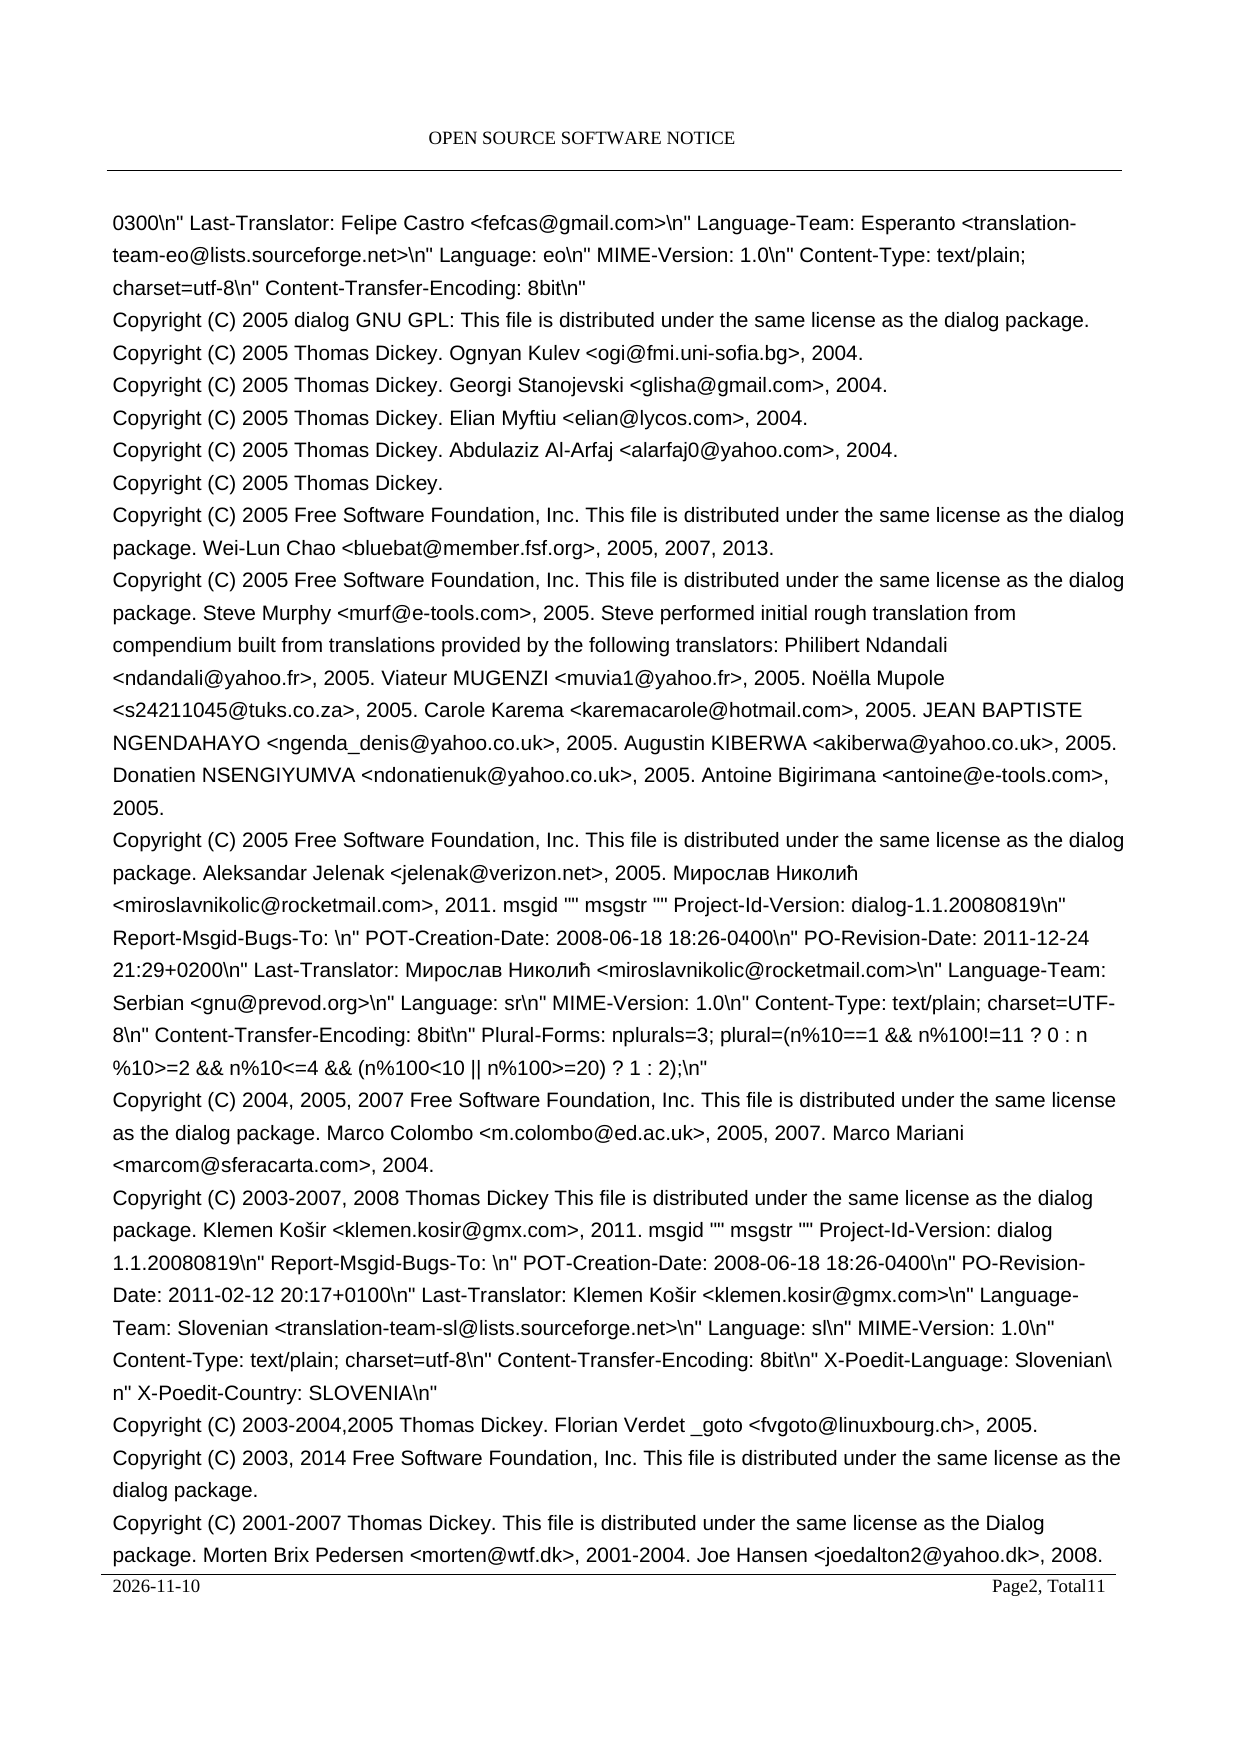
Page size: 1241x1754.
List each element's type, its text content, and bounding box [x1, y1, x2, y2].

text Copyright (C) 2005 Thomas Dickey. [112, 466, 1128, 499]
text Copyright (C) 2005 Free Software Foundation, Inc. This file is distributed under the same license as the dialog package. Aleksandar Jelenak <jelenak@verizon.net>, 2005. Мирослав Николић <miroslavnikolic@rocketmail.com>, 2011. msgid "" msgstr "" Project-Id-Version: dialog-1.1.20080819\n" Report-Msgid-Bugs-To: \n" POT-Creation-Date: 2008-06-18 18:26-0400\n" PO-Revision-Date: 2011-12-24 21:29+0200\n" Last-Translator: Мирослав Николић <miroslavnikolic@rocketmail.com>\n" Language-Team: Serbian <gnu@prevod.org>\n" Language: sr\n" MIME-Version: 1.0\n" Content-Type: text/plain; charset=UTF-8\n" Content-Transfer-Encoding: 8bit\n" Plural-Forms: nplurals=3; plural=(n%10==1 && n%100!=11 ? 0 : n%10>=2 && n%10<=4 && (n%100<10 || n%100>=20) ? 1 : 2);\n" [112, 824, 1128, 1084]
text Copyright (C) 2003, 2014 Free Software Foundation, Inc. This file is distributed under the same license as the dialog package. [112, 1441, 1128, 1506]
text Copyright (C) 2005 dialog GNU GPL: This file is distributed under the same license as the dialog package. [112, 304, 1128, 336]
text Copyright (C) 2003-2007, 2008 Thomas Dickey This file is distributed under the same license as the dialog package. Klemen Košir <klemen.kosir@gmx.com>, 2011. msgid "" msgstr "" Project-Id-Version: dialog 1.1.20080819\n" Report-Msgid-Bugs-To: \n" POT-Creation-Date: 2008-06-18 18:26-0400\n" PO-Revision-Date: 2011-02-12 20:17+0100\n" Last-Translator: Klemen Košir <klemen.kosir@gmx.com>\n" Language-Team: Slovenian <translation-team-sl@lists.sourceforge.net>\n" Language: sl\n" MIME-Version: 1.0\n" Content-Type: text/plain; charset=utf-8\n" Content-Transfer-Encoding: 8bit\n" X-Poedit-Language: Slovenian\n" X-Poedit-Country: SLOVENIA\n" [112, 1181, 1128, 1409]
text Copyright (C) 2005 Thomas Dickey. Ognyan Kulev <ogi@fmi.uni-sofia.bg>, 2004. [112, 336, 1128, 369]
text Copyright (C) 2005 Thomas Dickey. Abdulaziz Al-Arfaj <alarfaj0@yahoo.com>, 2004. [112, 434, 1128, 466]
text Copyright (C) 2005 Thomas Dickey. Elian Myftiu <elian@lycos.com>, 2004. [112, 401, 1128, 434]
text Copyright (C) 2004, 2005, 2007 Free Software Foundation, Inc. This file is distributed under the same license as the dialog package. Marco Colombo <m.colombo@ed.ac.uk>, 2005, 2007. Marco Mariani <marcom@sferacarta.com>, 2004. [112, 1084, 1128, 1181]
text Copyright (C) 2005 Thomas Dickey. Georgi Stanojevski <glisha@gmail.com>, 2004. [112, 369, 1128, 401]
text Copyright (C) 2005 Free Software Foundation, Inc. This file is distributed under the same license as the dialog package. Wei-Lun Chao <bluebat@member.fsf.org>, 2005, 2007, 2013. [112, 499, 1128, 564]
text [112, 206, 1128, 304]
text Copyright (C) 2001-2007 Thomas Dickey. This file is distributed under the same license as the Dialog package. Morten Brix Pedersen <morten@wtf.dk>, 2001-2004. Joe Hansen <joedalton2@yahoo.dk>, 2008. [112, 1506, 1128, 1571]
text Copyright (C) 2003-2004,2005 Thomas Dickey. Florian Verdet _goto <fvgoto@linuxbourg.ch>, 2005. [112, 1409, 1128, 1441]
text Copyright (C) 2005 Free Software Foundation, Inc. This file is distributed under the same license as the dialog package. Steve Murphy <murf@e-tools.com>, 2005. Steve performed initial rough translation from compendium built from translations provided by the following translators: Philibert Ndandali <ndandali@yahoo.fr>, 2005. Viateur MUGENZI <muvia1@yahoo.fr>, 2005. Noëlla Mupole <s24211045@tuks.co.za>, 2005. Carole Karema <karemacarole@hotmail.com>, 2005. JEAN BAPTISTE NGENDAHAYO <ngenda_denis@yahoo.co.uk>, 2005. Augustin KIBERWA <akiberwa@yahoo.co.uk>, 2005. Donatien NSENGIYUMVA <ndonatienuk@yahoo.co.uk>, 2005. Antoine Bigirimana <antoine@e-tools.com>, 2005. [112, 564, 1128, 824]
